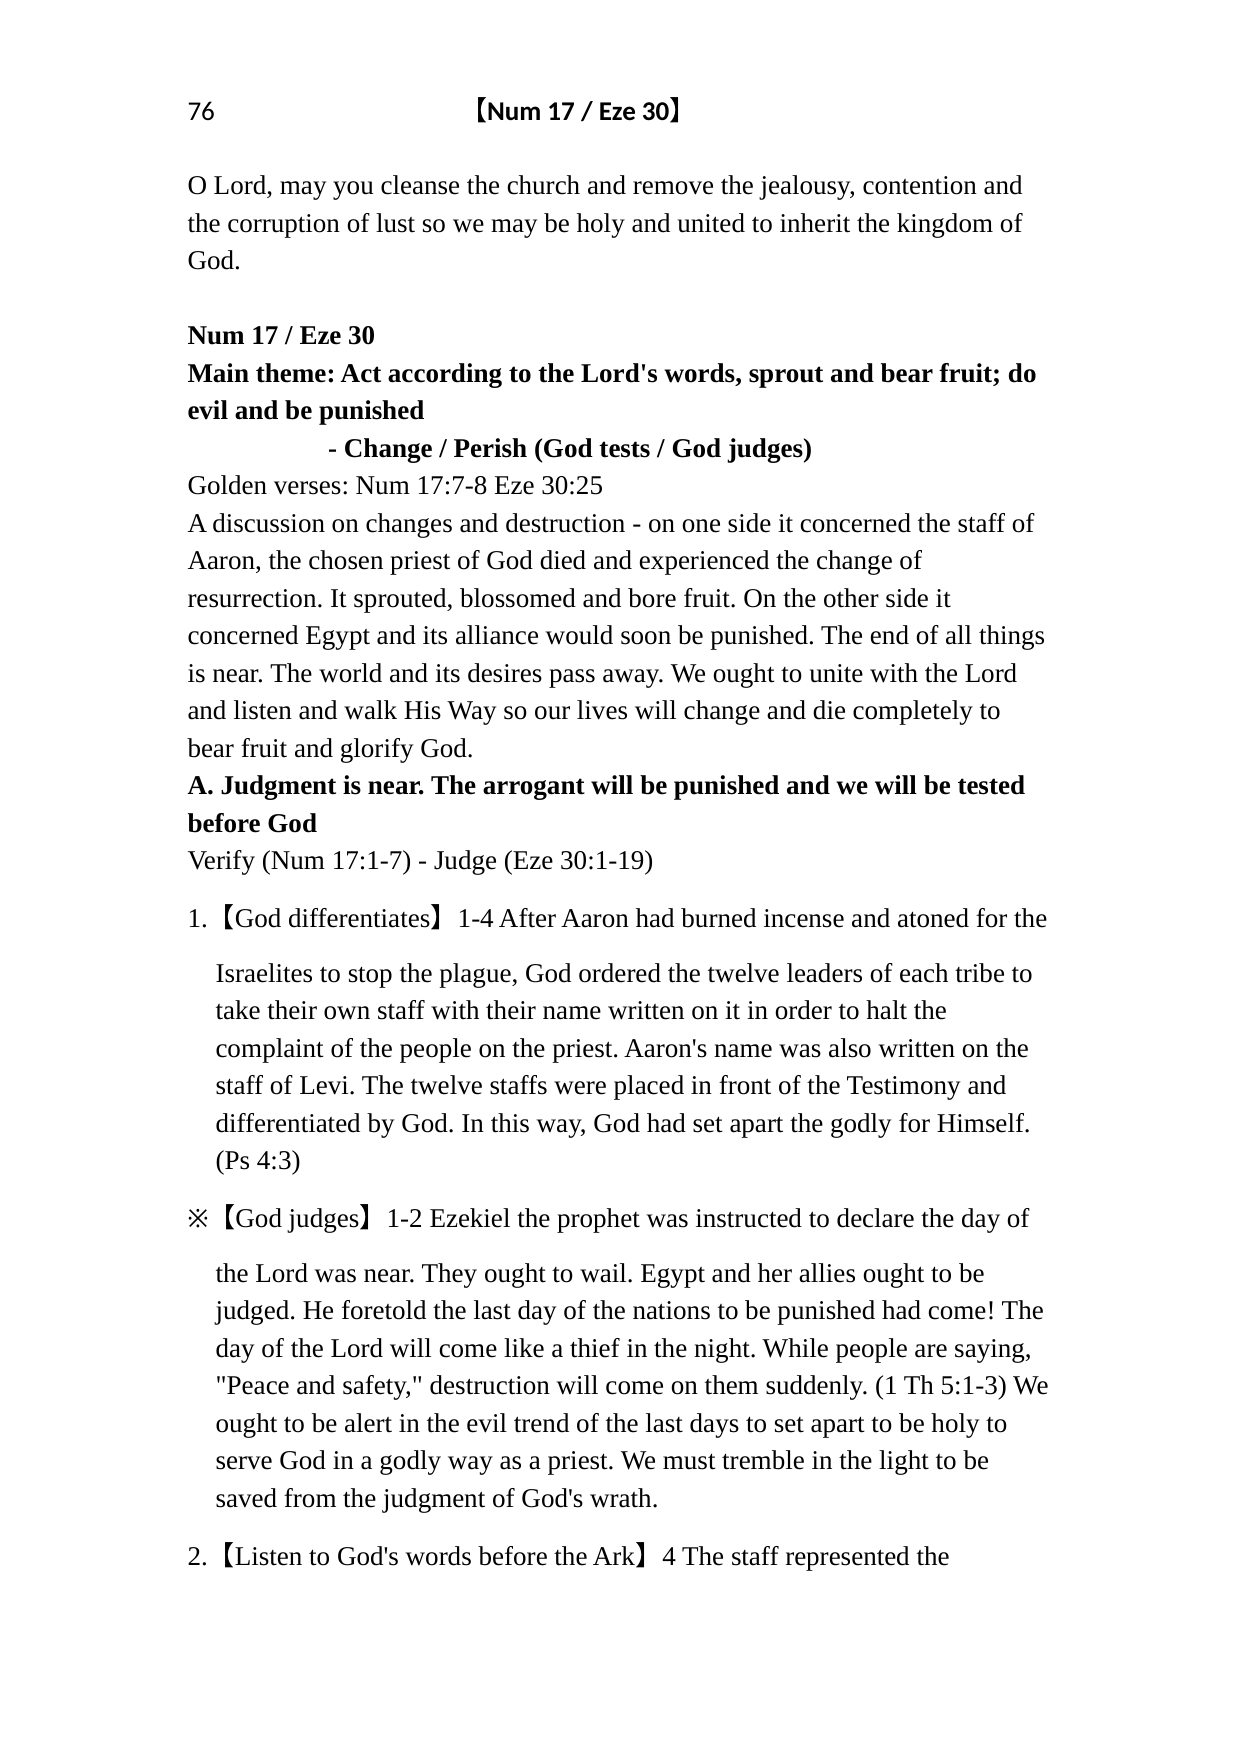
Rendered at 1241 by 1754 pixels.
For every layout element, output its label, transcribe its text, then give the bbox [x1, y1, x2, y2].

text 1.【God differentiates】1-4 After Aaron had burned incense and atoned for the Israelites to stop the plague, God ordered the twelve leaders of each tribe to take their own staff with their name written on it in order to halt the complaint of the people on the priest. Aaron's name was also written on the staff of Levi. The twelve staffs were placed in front of the Testimony and differentiated by God. In this way, God had set apart the godly for Himself. (Ps 4:3) [187, 879, 1053, 1179]
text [187, 1516, 1053, 1591]
text A discussion on changes and destruction - on one side it concerned the staff of Aaron, the chosen priest of God died and experienced the change of resurrection. It sprouted, blossomed and bore fruit. On the other side it concerned Egypt and its alliance would soon be punished. The end of all things is near. The world and its desires pass away. We ought to unite with the Lord and listen and walk His Way so our lives will change and die completely to bear fruit and glorify God. [187, 504, 1053, 766]
text ※【God judges】1-2 Ezekiel the prophet was instructed to declare the day of the Lord was near. They ought to wail. Egypt and her allies ought to be judged. He foretold the last day of the nations to be punished had come! The day of the Lord will come like a thief in the night. While people are saying, "Peace and safety," destruction will come on them suddenly. (1 Th 5:1-3) We ought to be alert in the evil trend of the last days to set apart to be holy to serve God in a godly way as a priest. We must tremble in the light to be saved from the judgment of God's wrath. [187, 1179, 1053, 1516]
text A. Judgment is near. The arrogant will be punished and we will be tested before God [187, 766, 1053, 841]
text Main theme: Act according to the Lord's words, sprout and bear fruit; do evil and be punished [187, 354, 1053, 429]
text Verify (Num 17:1-7) - Judge (Eze 30:1-19) [187, 841, 1053, 879]
text - Change / Perish (God tests / God judges) [187, 429, 1053, 466]
text Golden verses: Num 17:7-8 Eze 30:25 [187, 466, 1053, 504]
text O Lord, may you cleanse the church and remove the jealousy, contention and the corruption of lust so we may be holy and united to inherit the kingdom of God. [187, 166, 1053, 279]
text Num 17 / Eze 30 [187, 316, 1053, 354]
